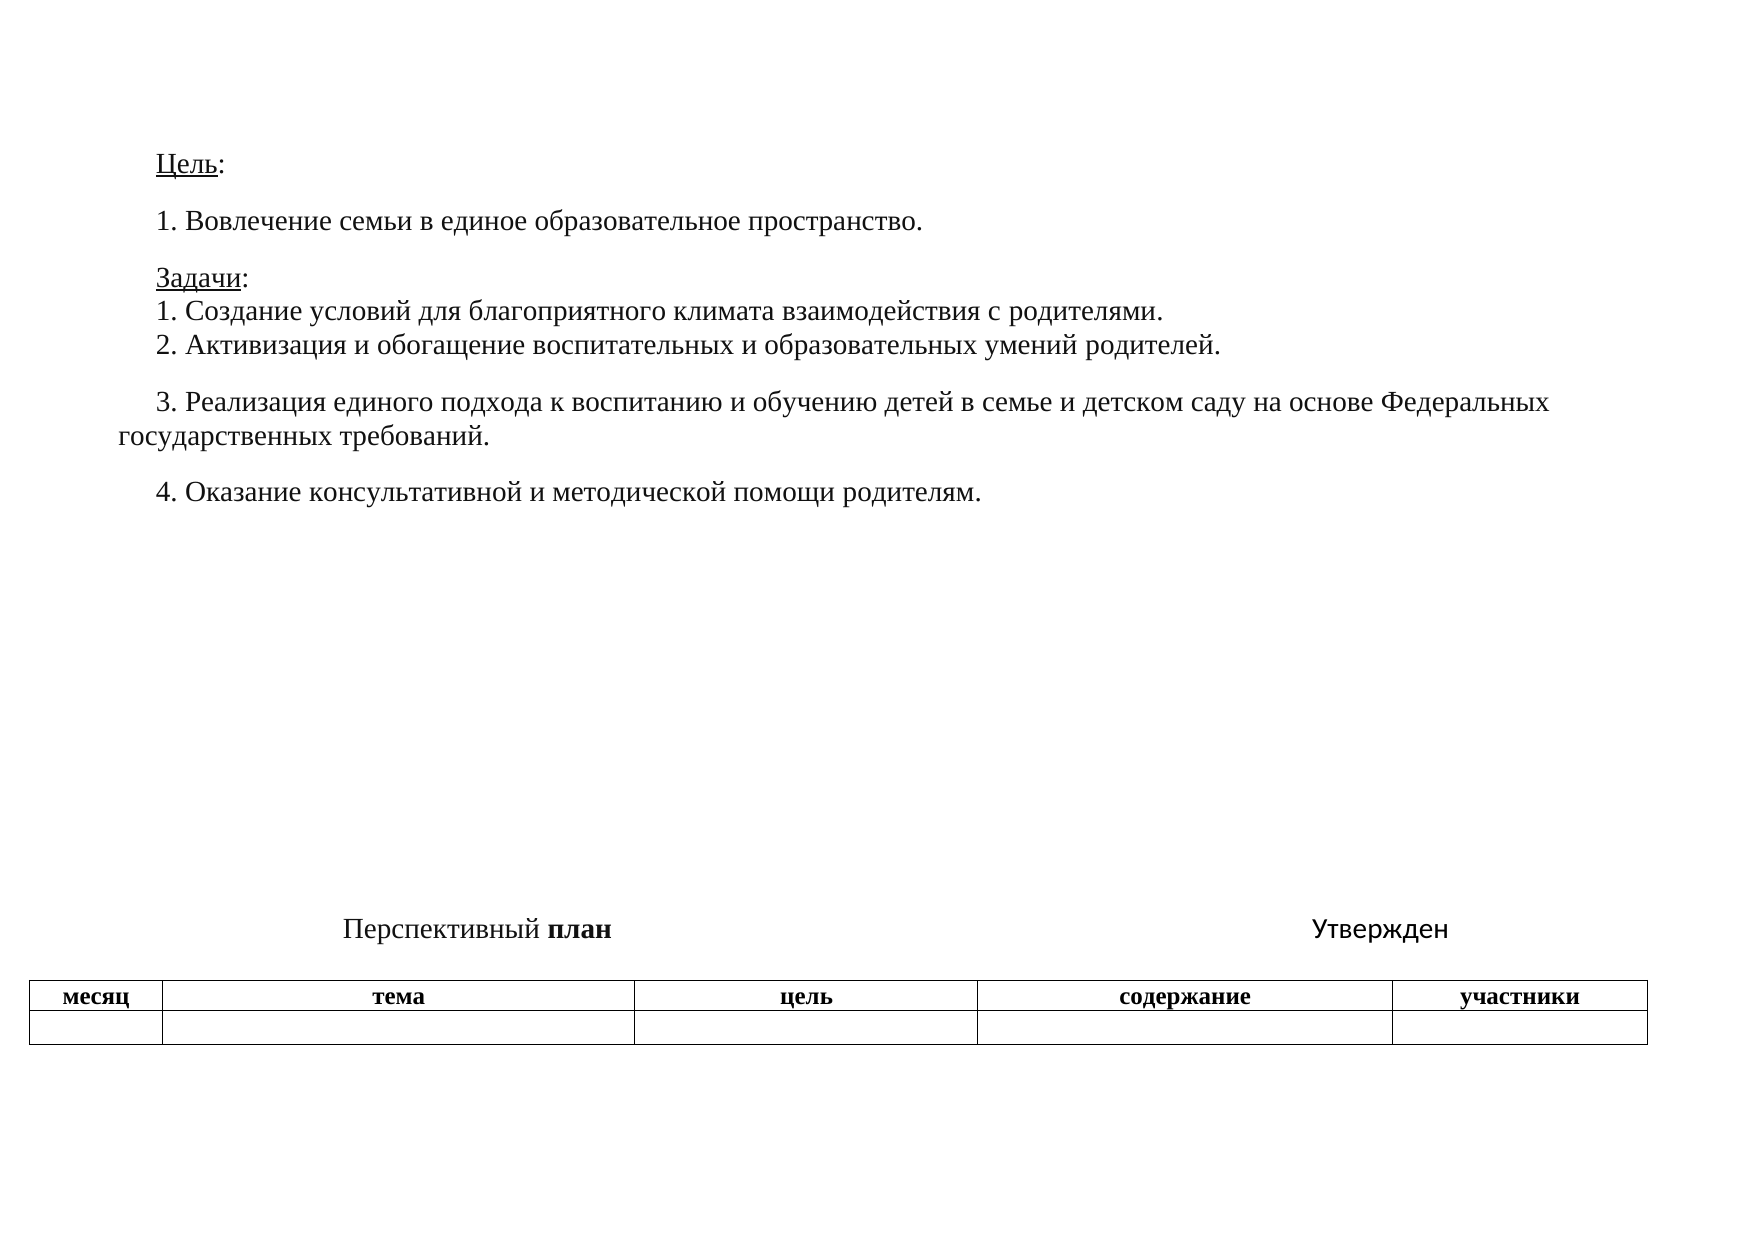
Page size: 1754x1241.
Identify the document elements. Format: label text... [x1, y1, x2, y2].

text 1. Вовлечение семьи в единое образовательное пространство. [118, 203, 1636, 237]
text Перспективный план Утвержден [118, 911, 1636, 946]
table_header тема [163, 981, 634, 1009]
text Цель: [118, 146, 1636, 179]
table_header участники [1393, 981, 1647, 1009]
table_cell [978, 1011, 1392, 1044]
table_header содержание [978, 981, 1392, 1009]
table_cell [163, 1011, 634, 1044]
table_header цель [635, 981, 977, 1009]
text 4. Оказание консультативной и методической помощи родителям. [118, 474, 1636, 508]
text 1. Создание условий для благоприятного климата взаимодействия с родителями. [118, 293, 1636, 327]
text Задачи: [118, 260, 1636, 293]
table_cell [1393, 1011, 1647, 1044]
text 2. Активизация и обогащение воспитательных и образовательных умений родителей. [118, 327, 1636, 361]
text 3. Реализация единого подхода к воспитанию и обучению детей в семье и детском саду на основе Федеральных государственных требований. [118, 384, 1636, 451]
table_cell [30, 1011, 162, 1044]
table_cell [635, 1011, 977, 1044]
table_header месяц [30, 981, 162, 1009]
